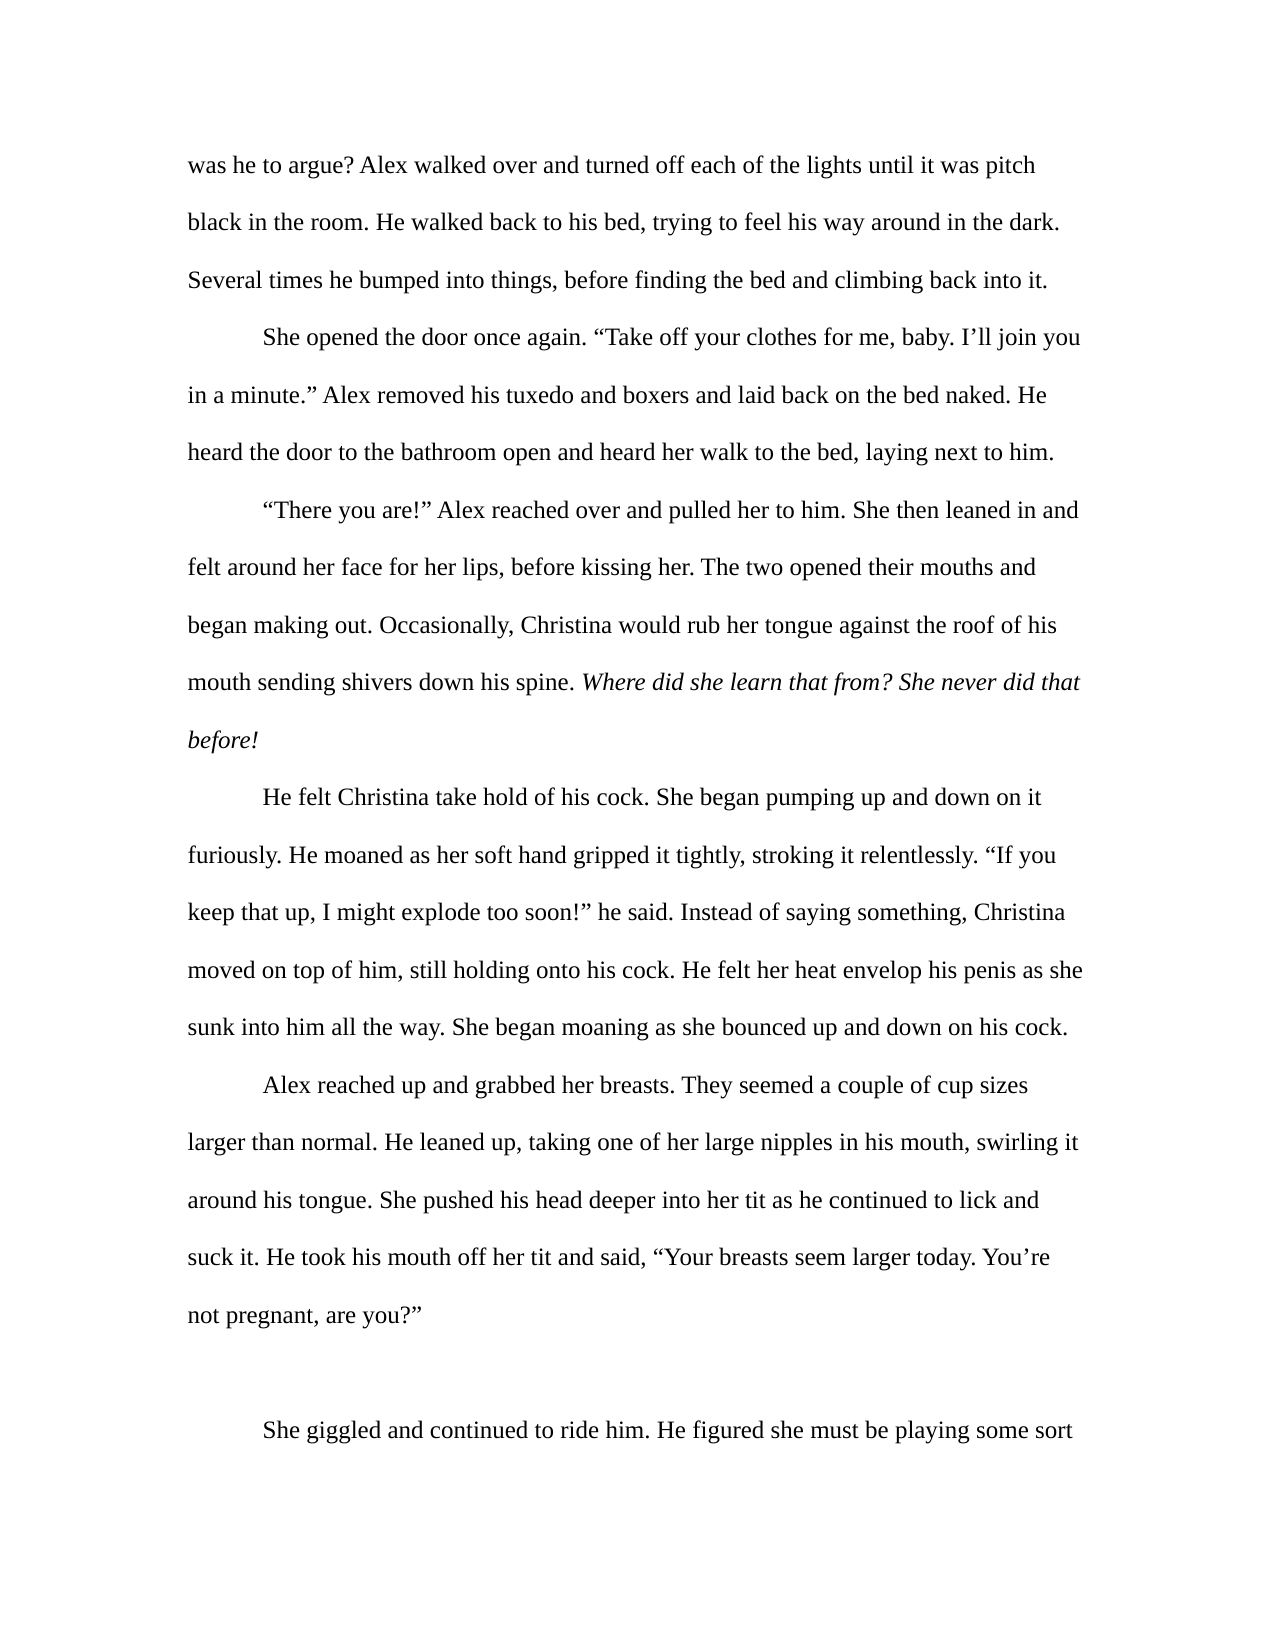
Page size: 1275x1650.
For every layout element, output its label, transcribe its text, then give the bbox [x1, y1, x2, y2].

text Alex reached up and grabbed her breasts. They seemed a couple of cup sizes larger than normal. He leaned up, taking one of her large nipples in his mouth, swirling it around his tongue. She pushed his head deeper into her tit as he continued to lick and suck it. He took his mouth off her tit and said, “Your breasts seem larger today. You’re not pregnant, are you?” [187, 1070, 1087, 1329]
text She opened the door once again. “Take off your clothes for me, baby. I’ll join you in a minute.” Alex removed his tuxedo and boxers and laid back on the bed naked. He heard the door to the bathroom open and heard her walk to the bed, laying next to him. [187, 322, 1087, 466]
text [187, 1415, 1087, 1444]
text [187, 150, 1087, 294]
text He felt Christina take hold of his cock. She began pumping up and down on it furiously. He moaned as her soft hand gripped it tightly, stroking it relentlessly. “If you keep that up, I might explode too soon!” he said. Instead of saying something, Christina moved on top of him, still holding onto his cock. He felt her heat envelop his penis as she sunk into him all the way. She began moaning as she bounced up and down on his cock. [187, 782, 1087, 1041]
text “There you are!” Alex reached over and pulled her to him. She then leaned in and felt around her face for her lips, before kissing her. The two opened their mouths and began making out. Occasionally, Christina would rub her tongue against the roof of his mouth sending shivers down his spine. Where did she learn that from? She never did that before! [187, 495, 1087, 754]
